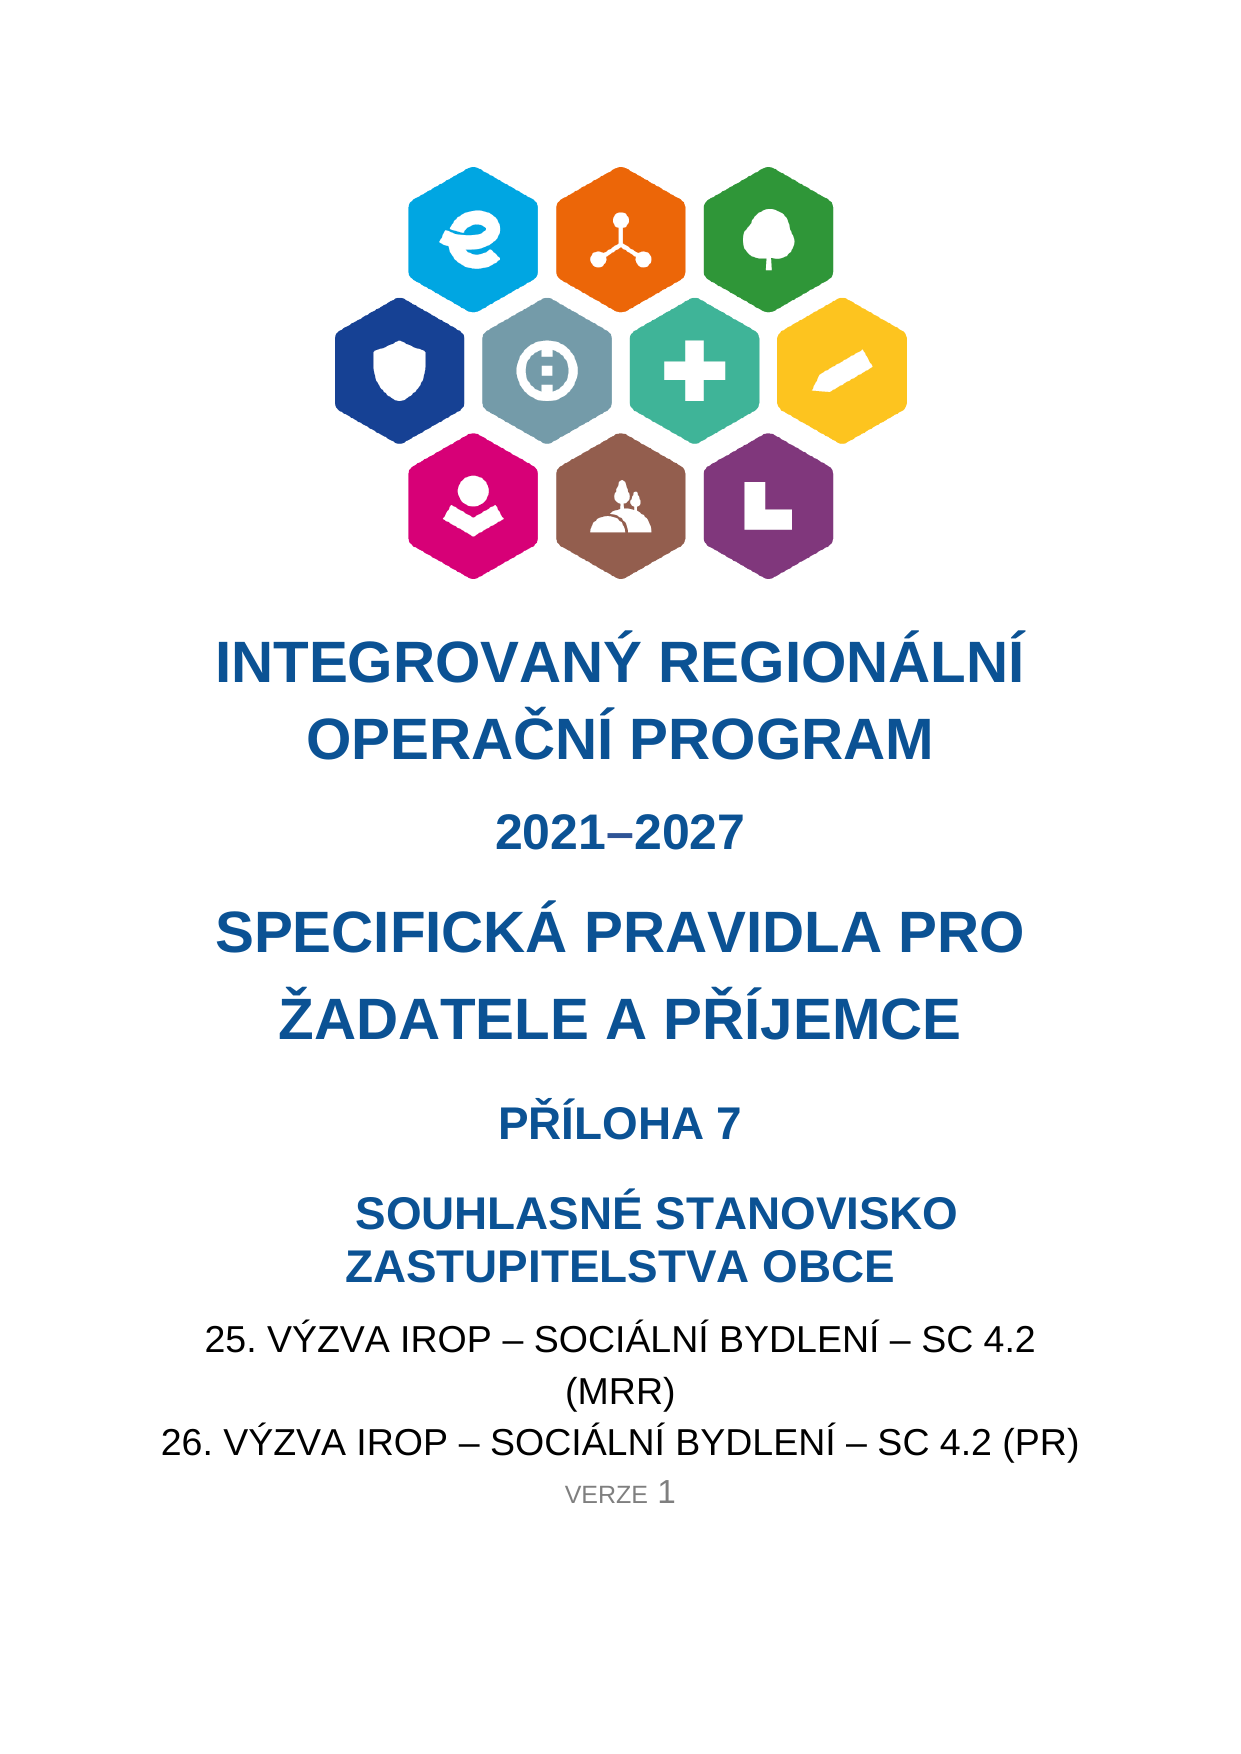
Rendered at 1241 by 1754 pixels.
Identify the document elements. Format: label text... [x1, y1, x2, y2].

text 25. výzva IROP – SOCIÁLNÍ BYDLENÍ – SC 4.2 (MRR) [148, 1317, 1092, 1412]
text 2021–2027 [148, 802, 1092, 860]
text SOUHLASNÉ STANOVISKO ZASTUPITELSTVA OBCE [148, 1187, 1092, 1292]
picture [324, 149, 912, 607]
text VERZE 1 [148, 1472, 1092, 1511]
text SPECIFICKÁ PRAVIDLA PRO ŽADATELE A PŘÍJEMCE [148, 897, 1092, 1052]
text PŘÍLOHA 7 [148, 1097, 1092, 1149]
text 26. VÝZVA IROP – SOCIÁLNÍ BYDLENÍ – SC 4.2 (PR) [148, 1421, 1092, 1464]
